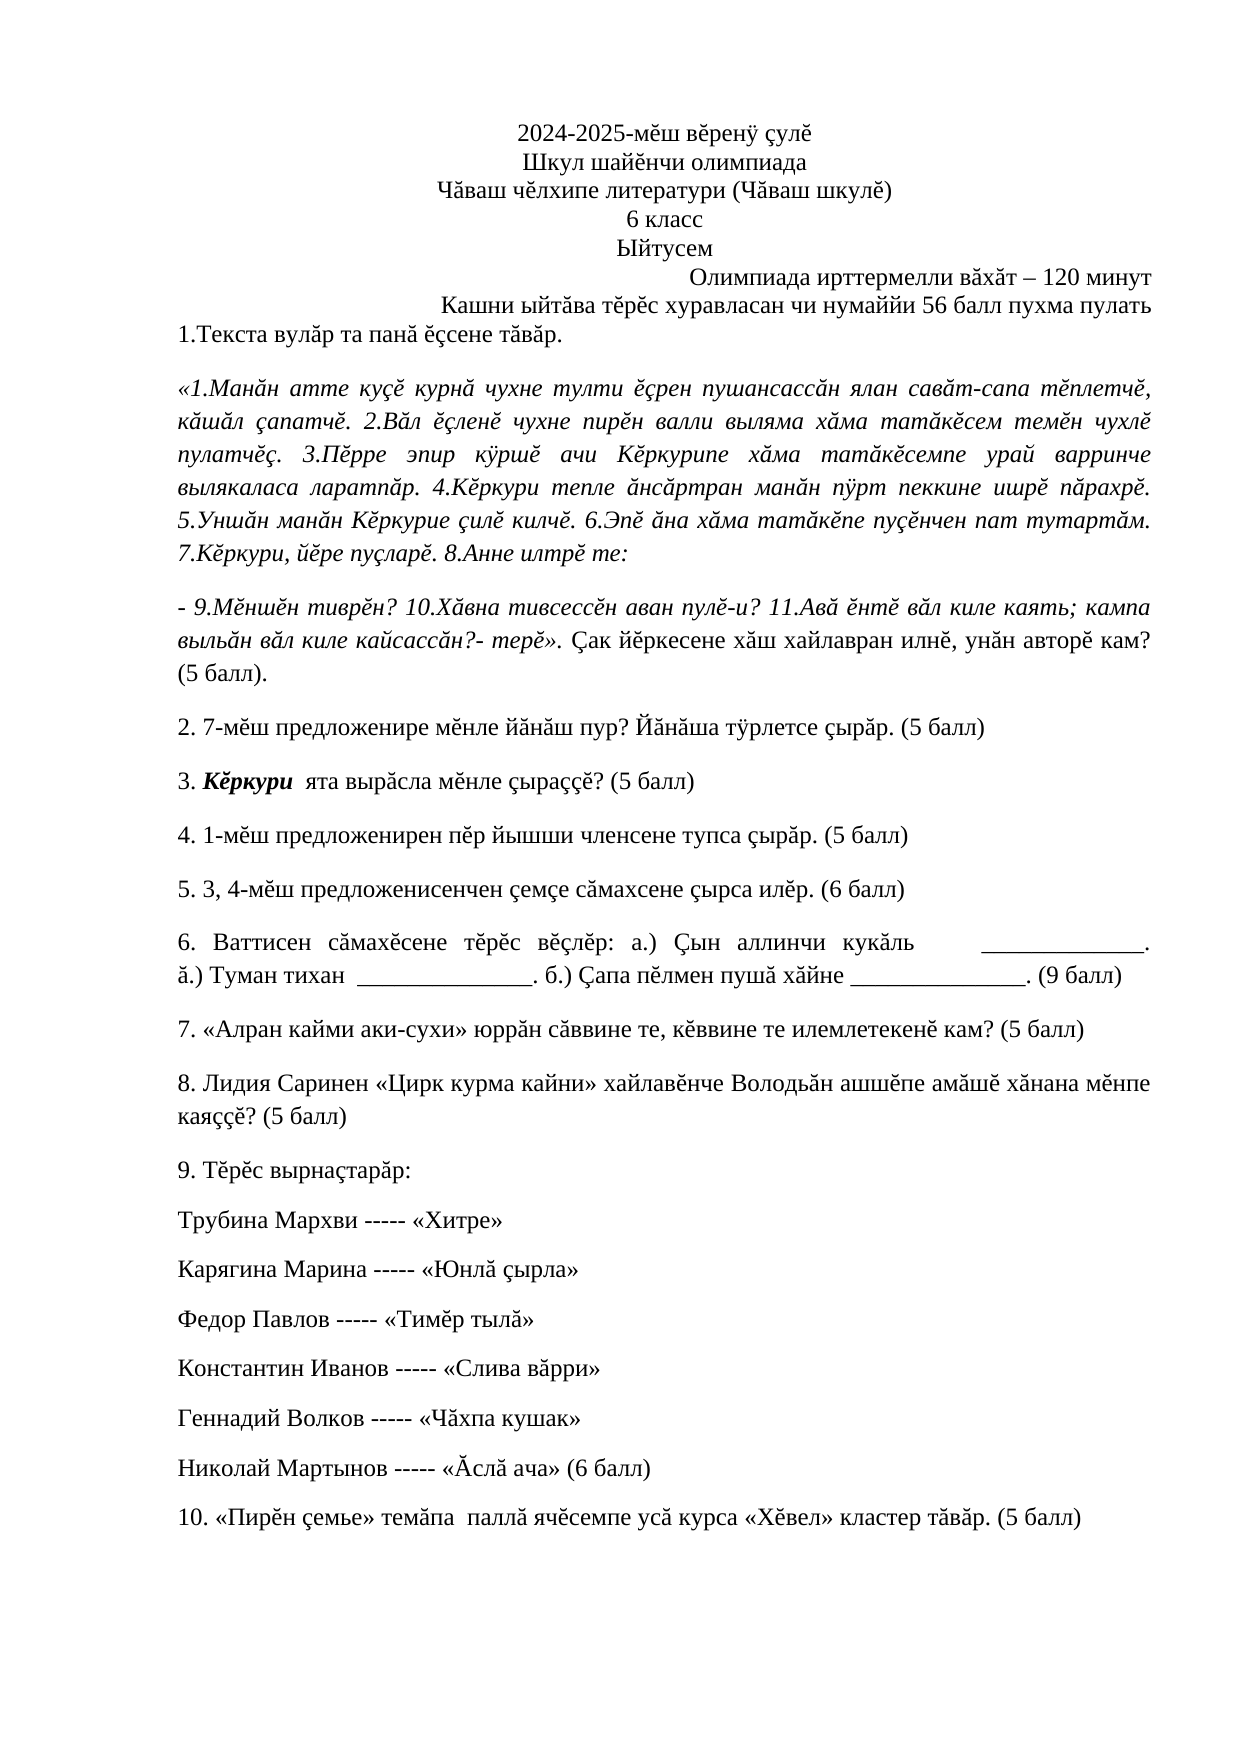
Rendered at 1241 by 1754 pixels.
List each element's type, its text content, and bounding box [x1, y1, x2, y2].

text 6 класс [177, 204, 1152, 233]
text «1.Манăн атте куçĕ курнă чухне тулти ĕçрен пушансассăн ялан савăт-сапа тĕплетчĕ, кăшăл çапатчĕ. 2.Вăл ĕçленĕ чухне пирĕн валли выляма хăма татăкĕсем темĕн чухлĕ пулатчĕç. 3.Пĕрре эпир кÿршĕ ачи Кĕркурипе хăма татăкĕсемпе урай варринче вылякаласа ларатпăр. 4.Кĕркури тепле ăнсăртран манăн пÿрт пеккине ишрĕ пăрахрĕ. 5.Уншăн манăн Кĕркурие çилĕ килчĕ. 6.Эпĕ ăна хăма татăкĕпе пуçĕнчен пат тутартăм. 7.Кĕркури, йĕре пуçларĕ. 8.Анне илтрĕ те: [177, 373, 1152, 567]
text Константин Иванов ----- «Слива вăрри» [177, 1353, 1152, 1382]
text 2024-2025-мĕш вĕренÿ çулĕ [177, 118, 1152, 147]
text Геннадий Волков ----- «Чăхпа кушак» [177, 1403, 1152, 1432]
text Карягина Марина ----- «Юнлă çырла» [177, 1254, 1152, 1283]
text 5. 3, 4-мĕш предложенисенчен çемçе сăмахсене çырса илĕр. (6 балл) [177, 874, 1152, 902]
text 9. Тĕрĕс вырнаçтарăр: [177, 1155, 1152, 1184]
text 6. Ваттисен сăмахĕсене тĕрĕс вĕçлĕр: а.) Çын аллинчи кукăль _____________. ă.) Туман тихан ______________. б.) Çапа пĕлмен пушă хăйне ______________. (9 балл) [177, 927, 1152, 989]
text Чăваш чĕлхипе литератури (Чăваш шкулĕ) [177, 176, 1152, 204]
text Олимпиада ирттермелли вăхăт – 120 минут [177, 262, 1152, 291]
text 3. Кĕркури ята вырăсла мĕнле çыраççĕ? (5 балл) [177, 766, 1152, 795]
text Трубина Мархви ----- «Хитре» [177, 1205, 1152, 1233]
text Николай Мартынов ----- «Ăслă ача» (6 балл) [177, 1453, 1152, 1481]
text 1.Текста вулăр та панă ĕçсене тăвăр. [177, 319, 1152, 348]
text Ыйтусем [177, 233, 1152, 262]
text Федор Павлов ----- «Тимĕр тылă» [177, 1304, 1152, 1333]
text 2. 7-мĕш предложенире мĕнле йăнăш пур? Йăнăша тÿрлетсе çырăр. (5 балл) [177, 712, 1152, 741]
text 10. «Пирĕн çемье» темăпа паллă ячĕсемпе усă курса «Хĕвел» кластер тăвăр. (5 балл) [177, 1502, 1152, 1531]
text Шкул шайĕнчи олимпиада [177, 147, 1152, 176]
text 8. Лидия Саринен «Цирк курма кайни» хайлавĕнче Володьăн ашшĕпе амăшĕ хăнана мĕнпе каяççĕ? (5 балл) [177, 1068, 1152, 1130]
text Кашни ыйтăва тĕрĕс хуравласан чи нумаййи 56 балл пухма пулать [177, 291, 1152, 319]
text 7. «Алран кайми аки-сухи» юррăн сăввине те, кĕввине те илемлетекенĕ кам? (5 балл) [177, 1014, 1152, 1043]
text 4. 1-мĕш предложенирен пĕр йышши членсене тупса çырăр. (5 балл) [177, 820, 1152, 848]
text - 9.Мĕншĕн тиврĕн? 10.Хăвна тивсессĕн аван пулĕ-и? 11.Авă ĕнтĕ вăл киле каять; кампа выльăн вăл киле кайсассăн?- терĕ». Çак йĕркесене хăш хайлавран илнĕ, унăн авторĕ кам? (5 балл). [177, 592, 1152, 687]
